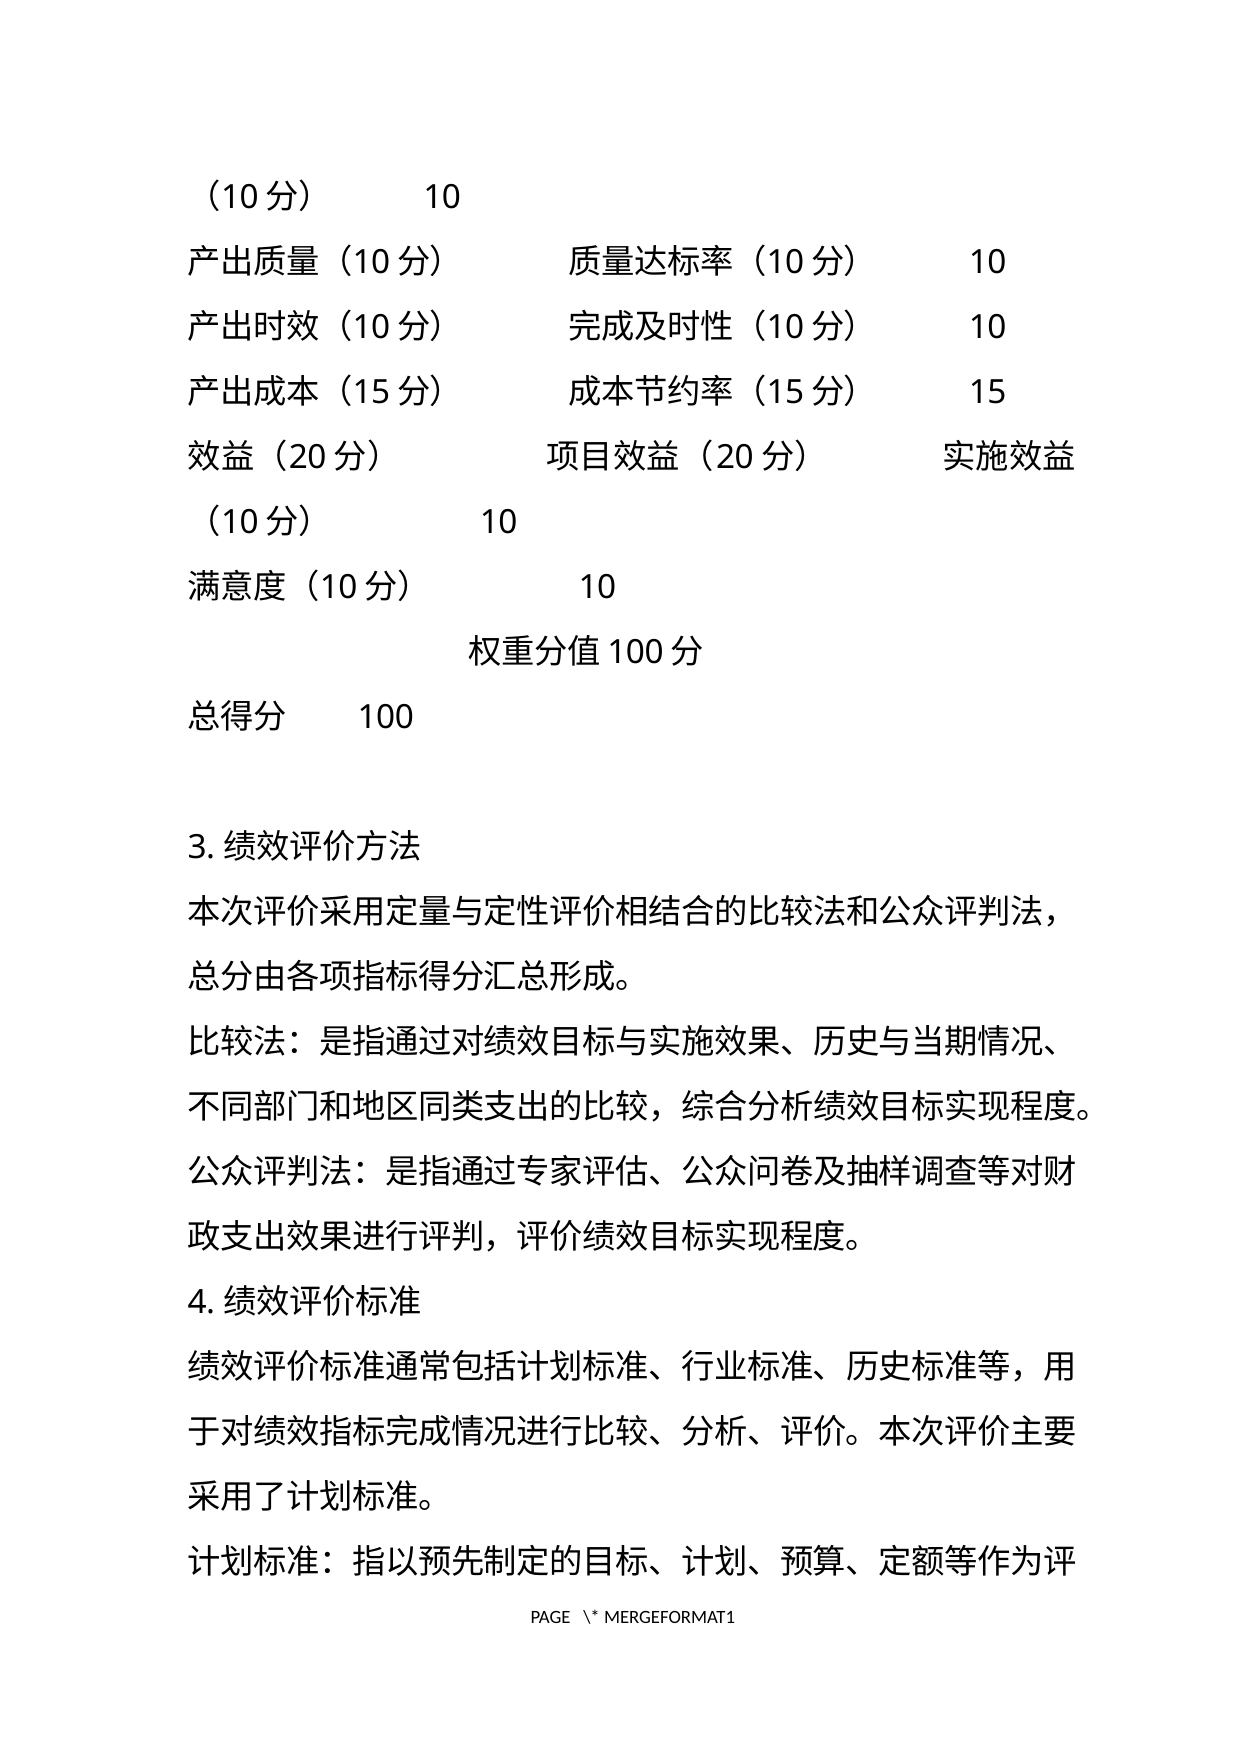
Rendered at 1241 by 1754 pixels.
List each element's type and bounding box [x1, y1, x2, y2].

text [187, 747, 1078, 1592]
